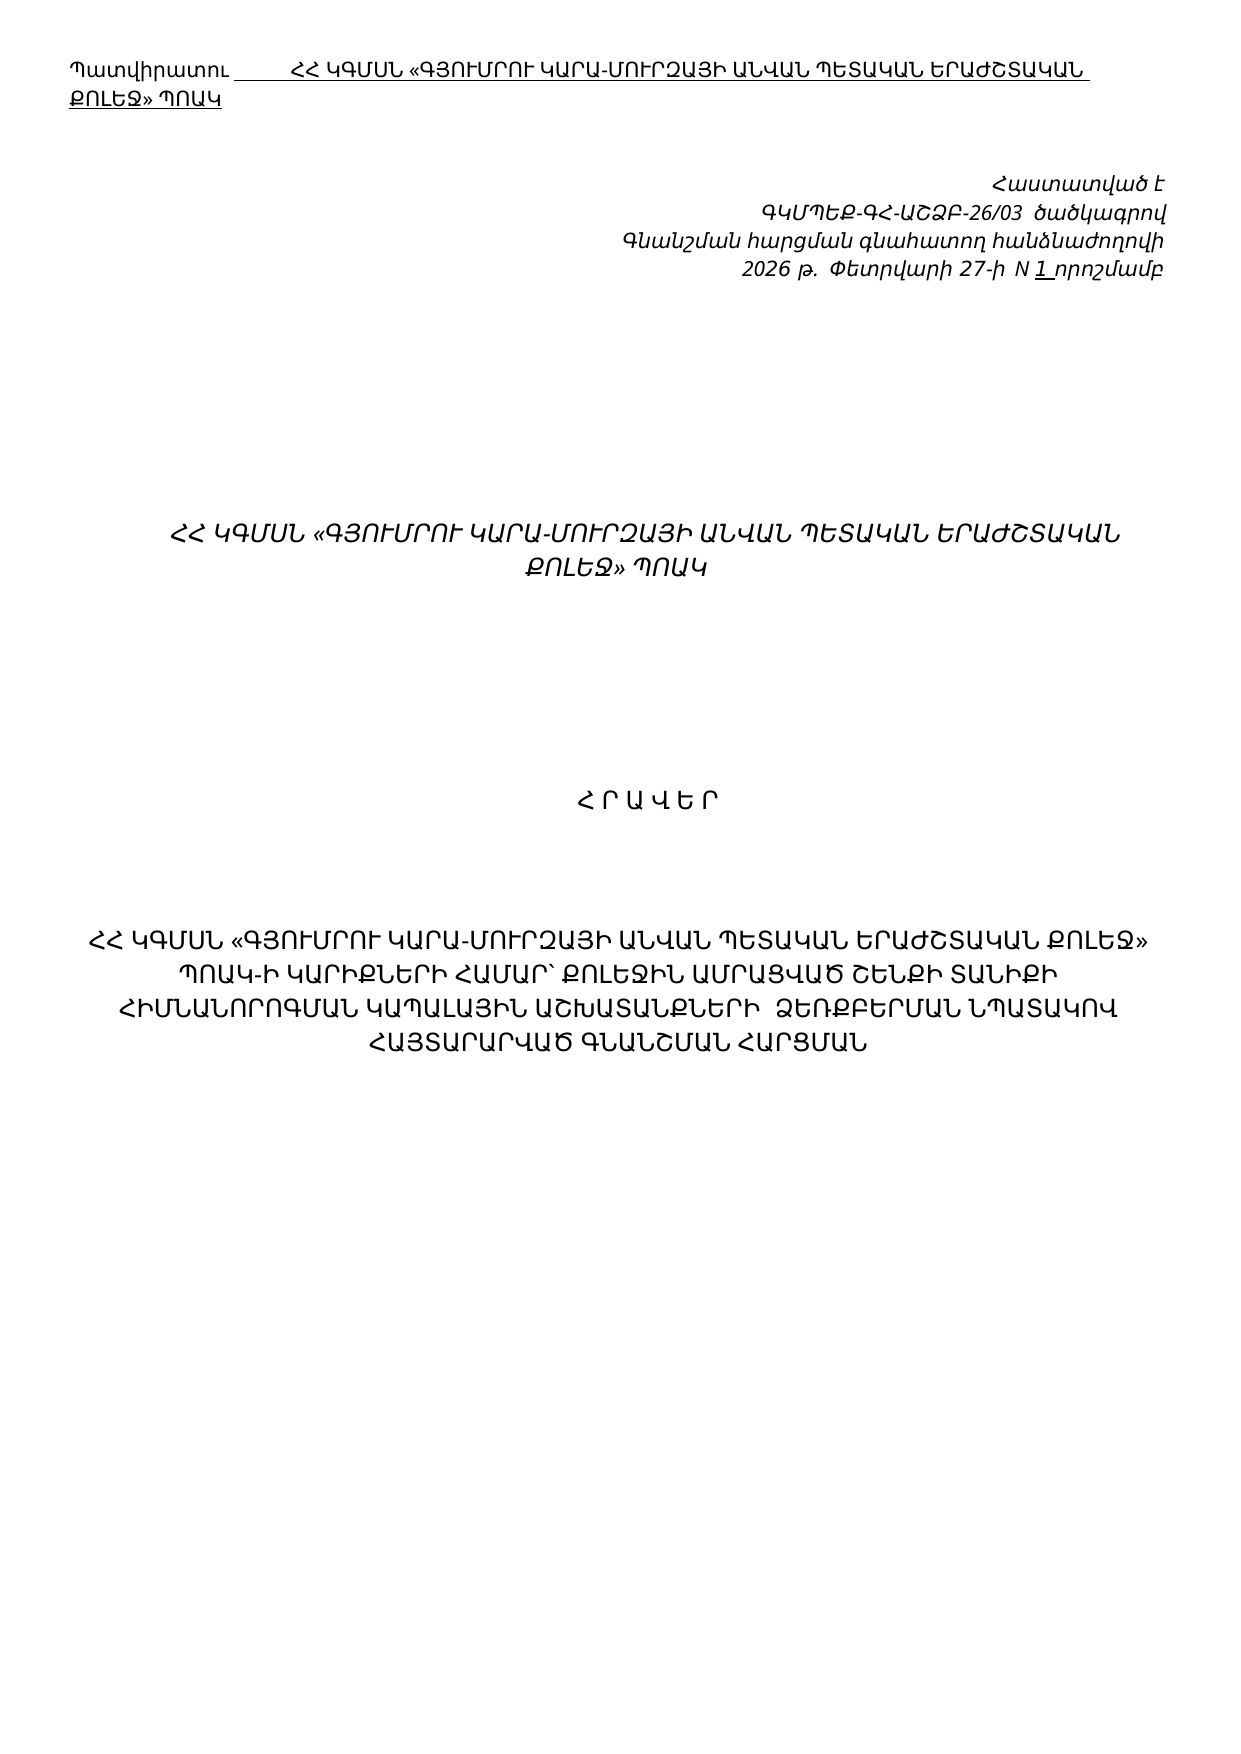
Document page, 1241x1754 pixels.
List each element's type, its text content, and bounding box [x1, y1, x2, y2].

text ՀՀ ԿԳՄՍՆ «ԳՅՈՒՄՐՈՒ ԿԱՐԱ-ՄՈՒՐԶԱՅԻ ԱՆՎԱՆ ՊԵՏԱԿԱՆ ԵՐԱԺՇՏԱԿԱՆ ՔՈԼԵՋ» ՊՈԱԿ-Ի ԿԱՐԻՔՆԵՐԻ ՀԱՄԱՐ` ՔՈԼԵՋԻՆ ԱՄՐԱՑՎԱԾ ՇԵՆՔԻ ՏԱՆԻՔԻ ՀԻՄՆԱՆՈՐՈԳՄԱՆ ԿԱՊԱԼԱՅԻՆ ԱՇԽԱՏԱՆՔՆԵՐԻ ՁԵՌՔԲԵՐՄԱՆ ՆՊԱՏԱԿՈՎ ՀԱՅՏԱՐԱՐՎԱԾ ԳՆԱՆՇՄԱՆ ՀԱՐՑՄԱՆ [69, 922, 1167, 1059]
text Գնանշման հարցման գնահատող հանձնաժողովի [69, 226, 1167, 254]
text 2026 թ. Փետրվարի 27-ի N 1 որոշմամբ [69, 254, 1167, 283]
text Հ Ր Ա Վ Ե Ր [69, 783, 1167, 817]
text Հաստատված է [69, 169, 1167, 198]
text ՀՀ ԿԳՄՍՆ «ԳՅՈՒՄՐՈՒ ԿԱՐԱ-ՄՈՒՐԶԱՅԻ ԱՆՎԱՆ ՊԵՏԱԿԱՆ ԵՐԱԺՇՏԱԿԱՆ ՔՈԼԵՋ» ՊՈԱԿ [69, 516, 1167, 584]
text ԳԿՄՊԵՔ-ԳՀ-ԱՇՁԲ-26/03 ծածկագրով [69, 198, 1167, 226]
text Պատվիրատու ՀՀ ԿԳՄՍՆ «ԳՅՈՒՄՐՈՒ ԿԱՐԱ-ՄՈՒՐԶԱՅԻ ԱՆՎԱՆ ՊԵՏԱԿԱՆ ԵՐԱԺՇՏԱԿԱՆ ՔՈԼԵՋ» ՊՈԱԿ [69, 56, 1167, 112]
